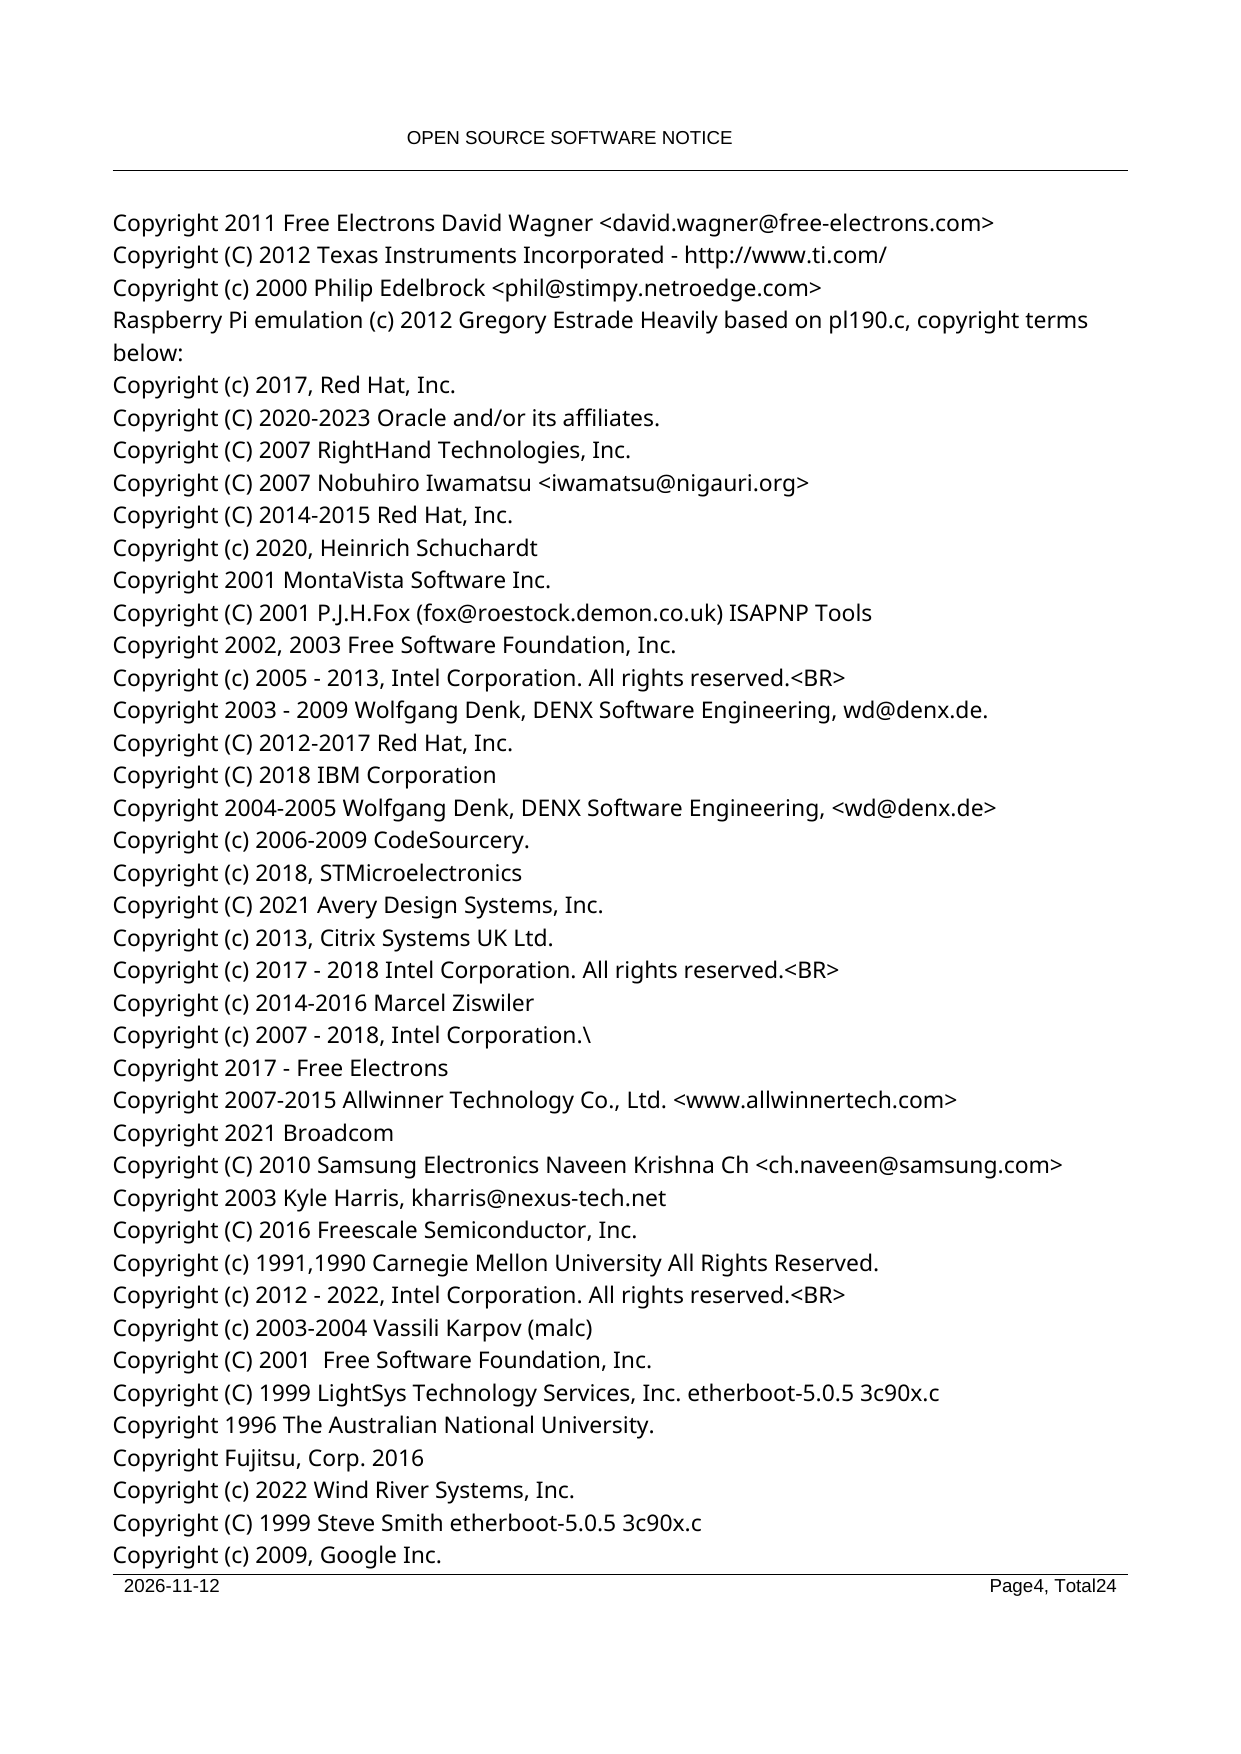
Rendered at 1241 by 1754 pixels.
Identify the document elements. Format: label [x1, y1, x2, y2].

text [112, 206, 1128, 1571]
